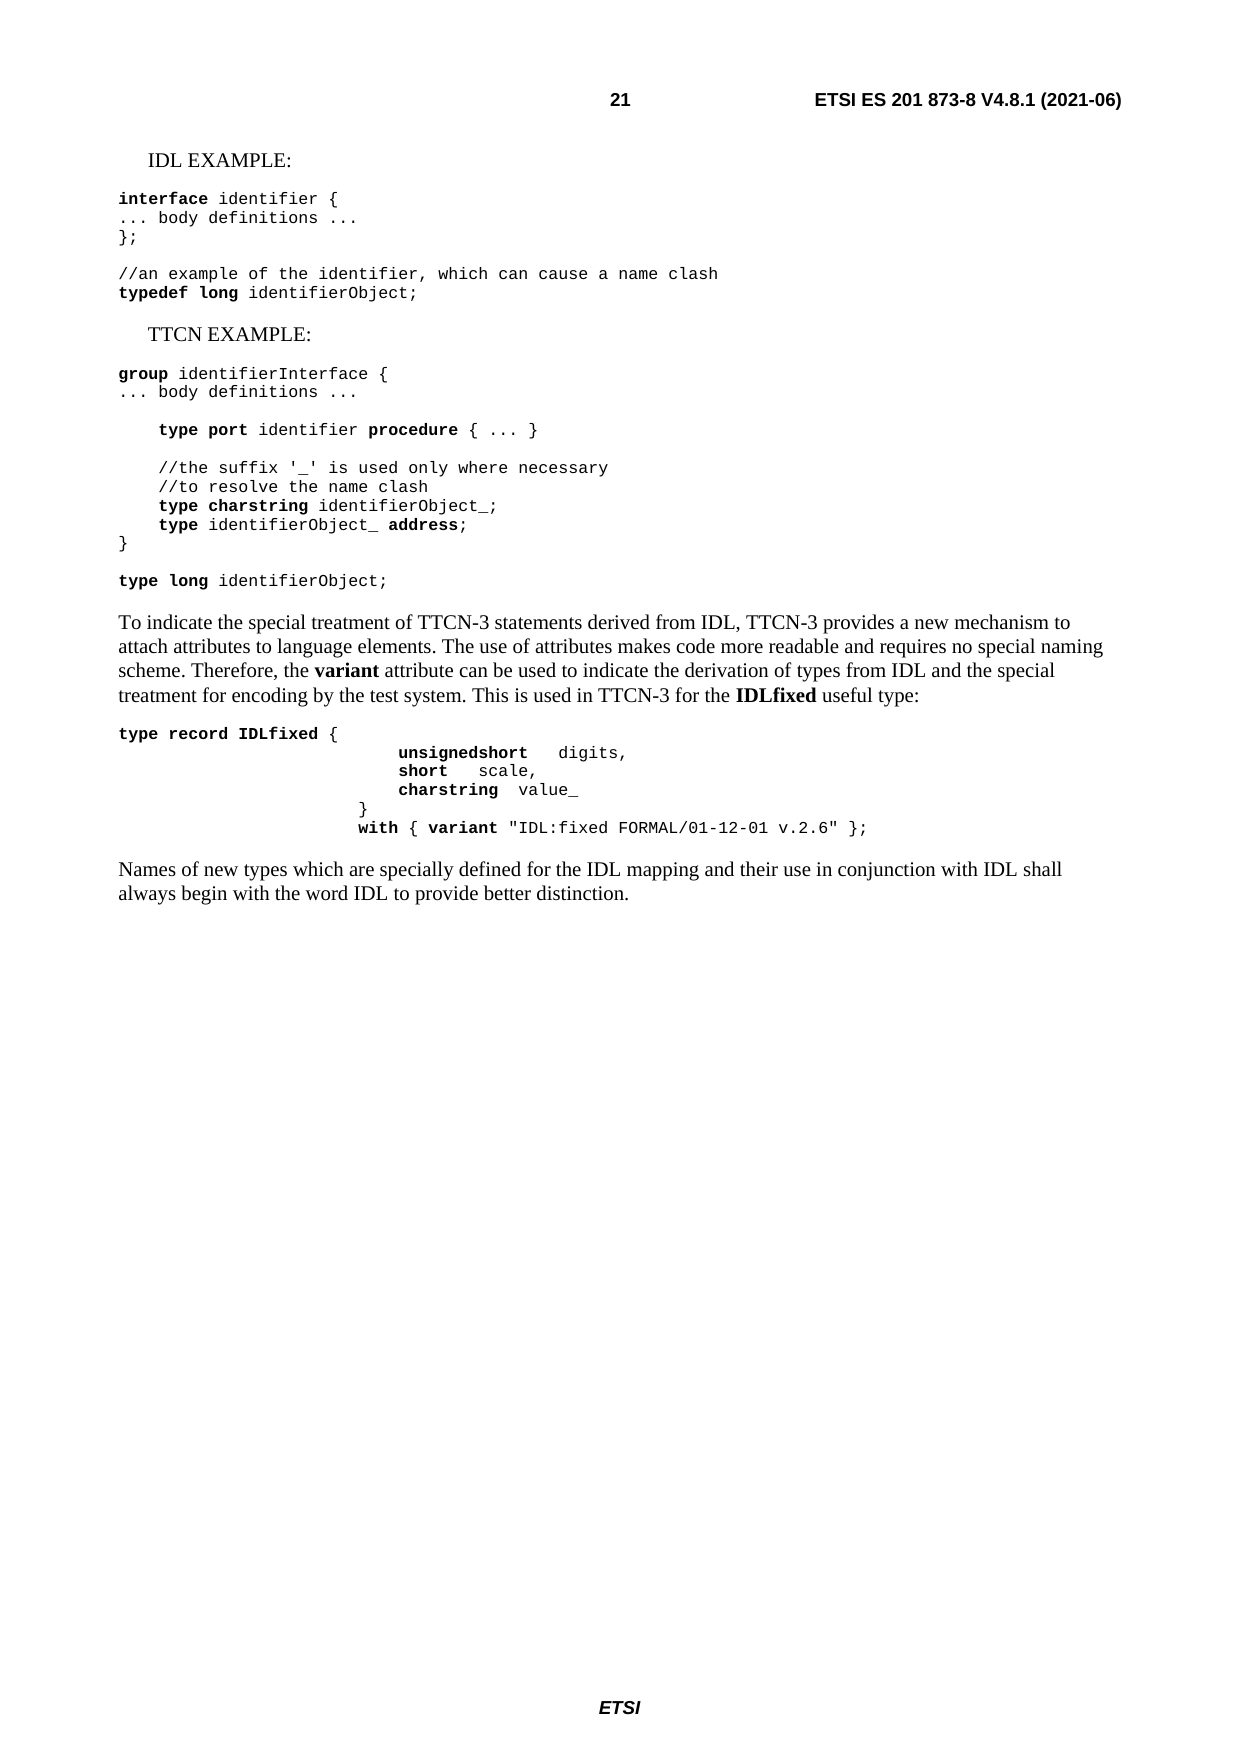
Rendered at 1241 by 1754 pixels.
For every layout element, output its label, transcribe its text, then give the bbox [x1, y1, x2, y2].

text IDL EXAMPLE: [148, 148, 1122, 172]
text //the suffix '_' is used only where necessary [118, 459, 1122, 478]
text Names of new types which are specially defined for the IDL mapping and their use in conjunction with IDL shall always begin with the word IDL to provide better distinction. [118, 857, 1122, 905]
text group identifierInterface { [118, 365, 1122, 384]
text //to resolve the name clash [118, 478, 1122, 497]
text type port identifier procedure { ... } [118, 422, 1122, 441]
text } [118, 535, 1122, 554]
text }; [118, 228, 1122, 247]
text ... body definitions ... [118, 209, 1122, 228]
text To indicate the special treatment of TTCN-3 statements derived from IDL, TTCN-3 provides a new mechanism to attach attributes to language elements. The use of attributes makes code more readable and requires no special naming scheme. Therefore, the variant attribute can be used to indicate the derivation of types from IDL and the special treatment for encoding by the test system. This is used in TTCN-3 for the IDLfixed useful type: [118, 610, 1122, 707]
text TTCN EXAMPLE: [148, 322, 1122, 346]
text typedef long identifierObject; [118, 285, 1122, 303]
text ... body definitions ... [118, 384, 1122, 403]
text type charstring identifierObject_; [118, 497, 1122, 516]
text //an example of the identifier, which can cause a name clash [118, 266, 1122, 285]
text type identifierObject_ address; [118, 516, 1122, 535]
text type long identifierObject; [118, 573, 1122, 591]
text type record IDLfixed { unsignedshort digits, short scale, charstring value_ } with { variant "IDL:fixed FORMAL/01-12-01 v.2.6" }; [118, 725, 1122, 838]
text interface identifier { [118, 190, 1122, 209]
